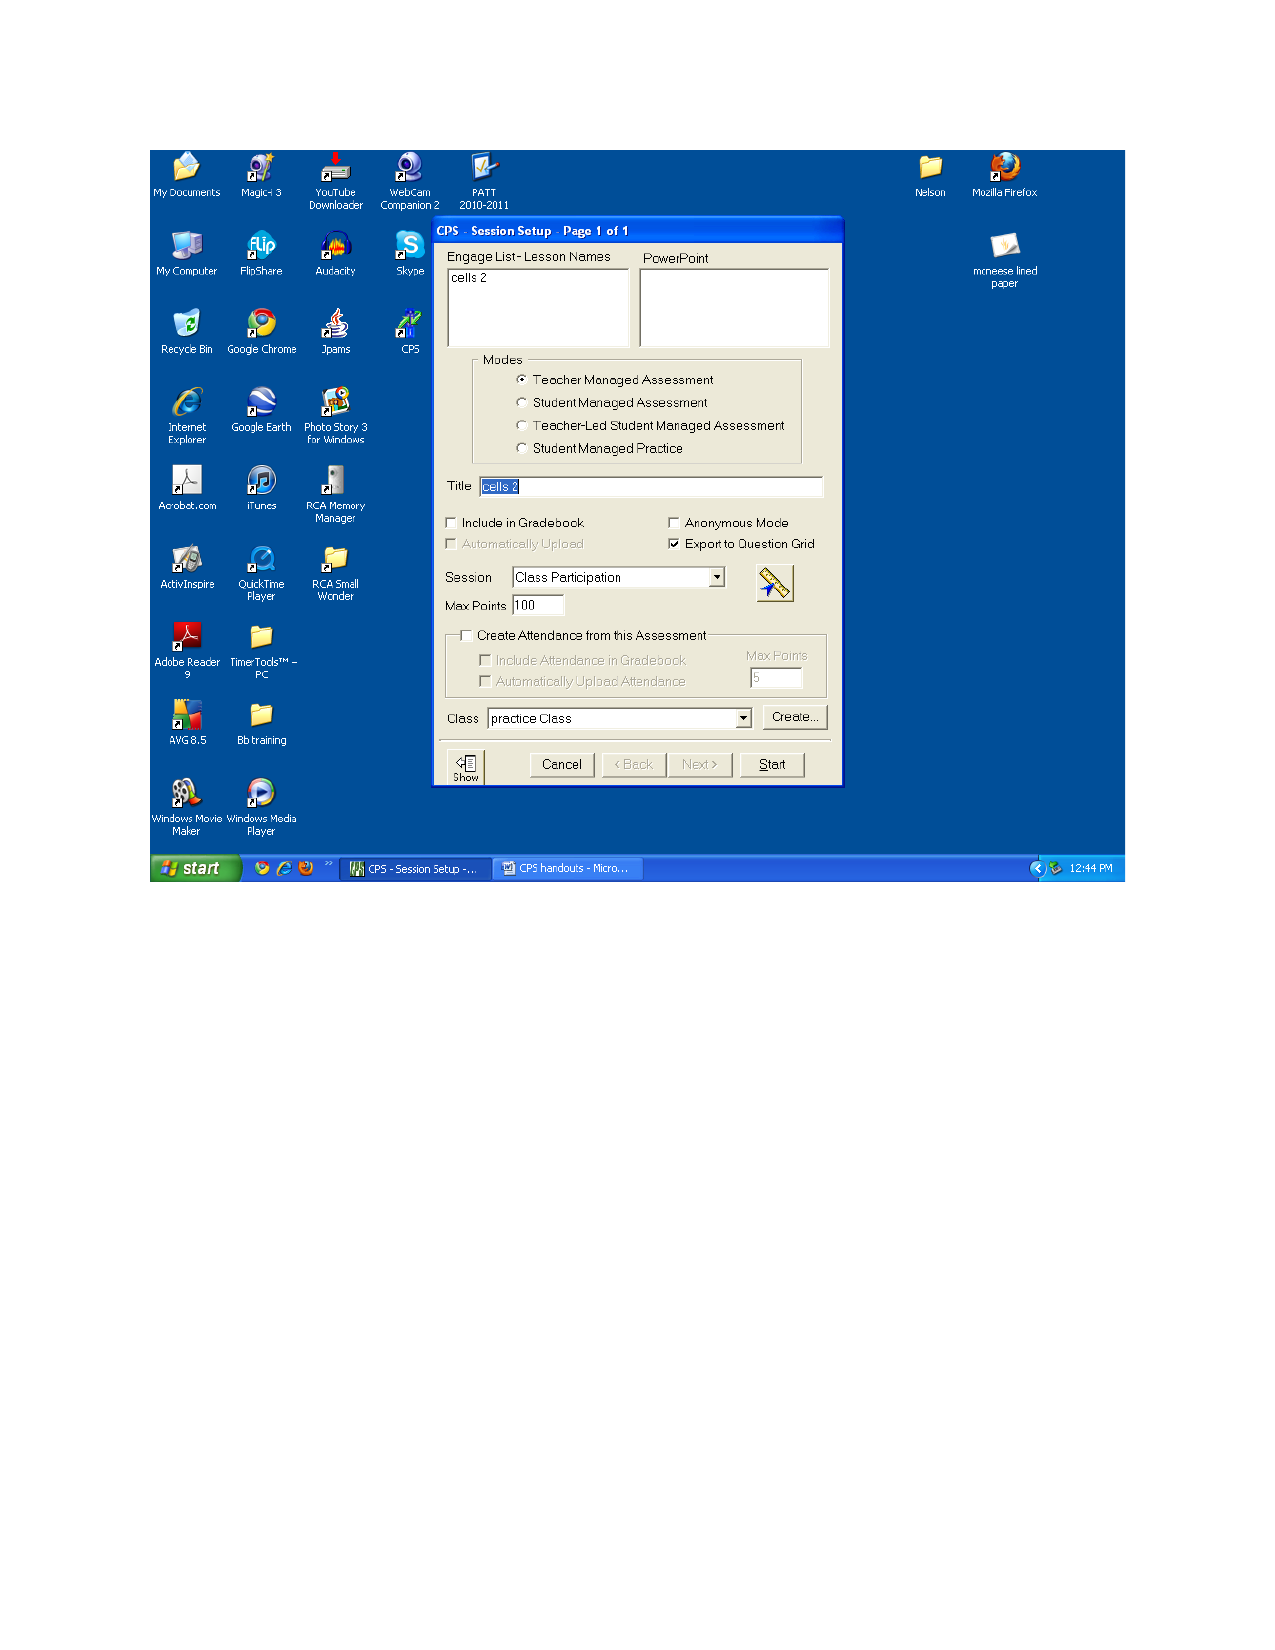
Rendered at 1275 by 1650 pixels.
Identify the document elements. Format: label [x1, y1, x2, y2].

picture [150, 150, 1125, 882]
